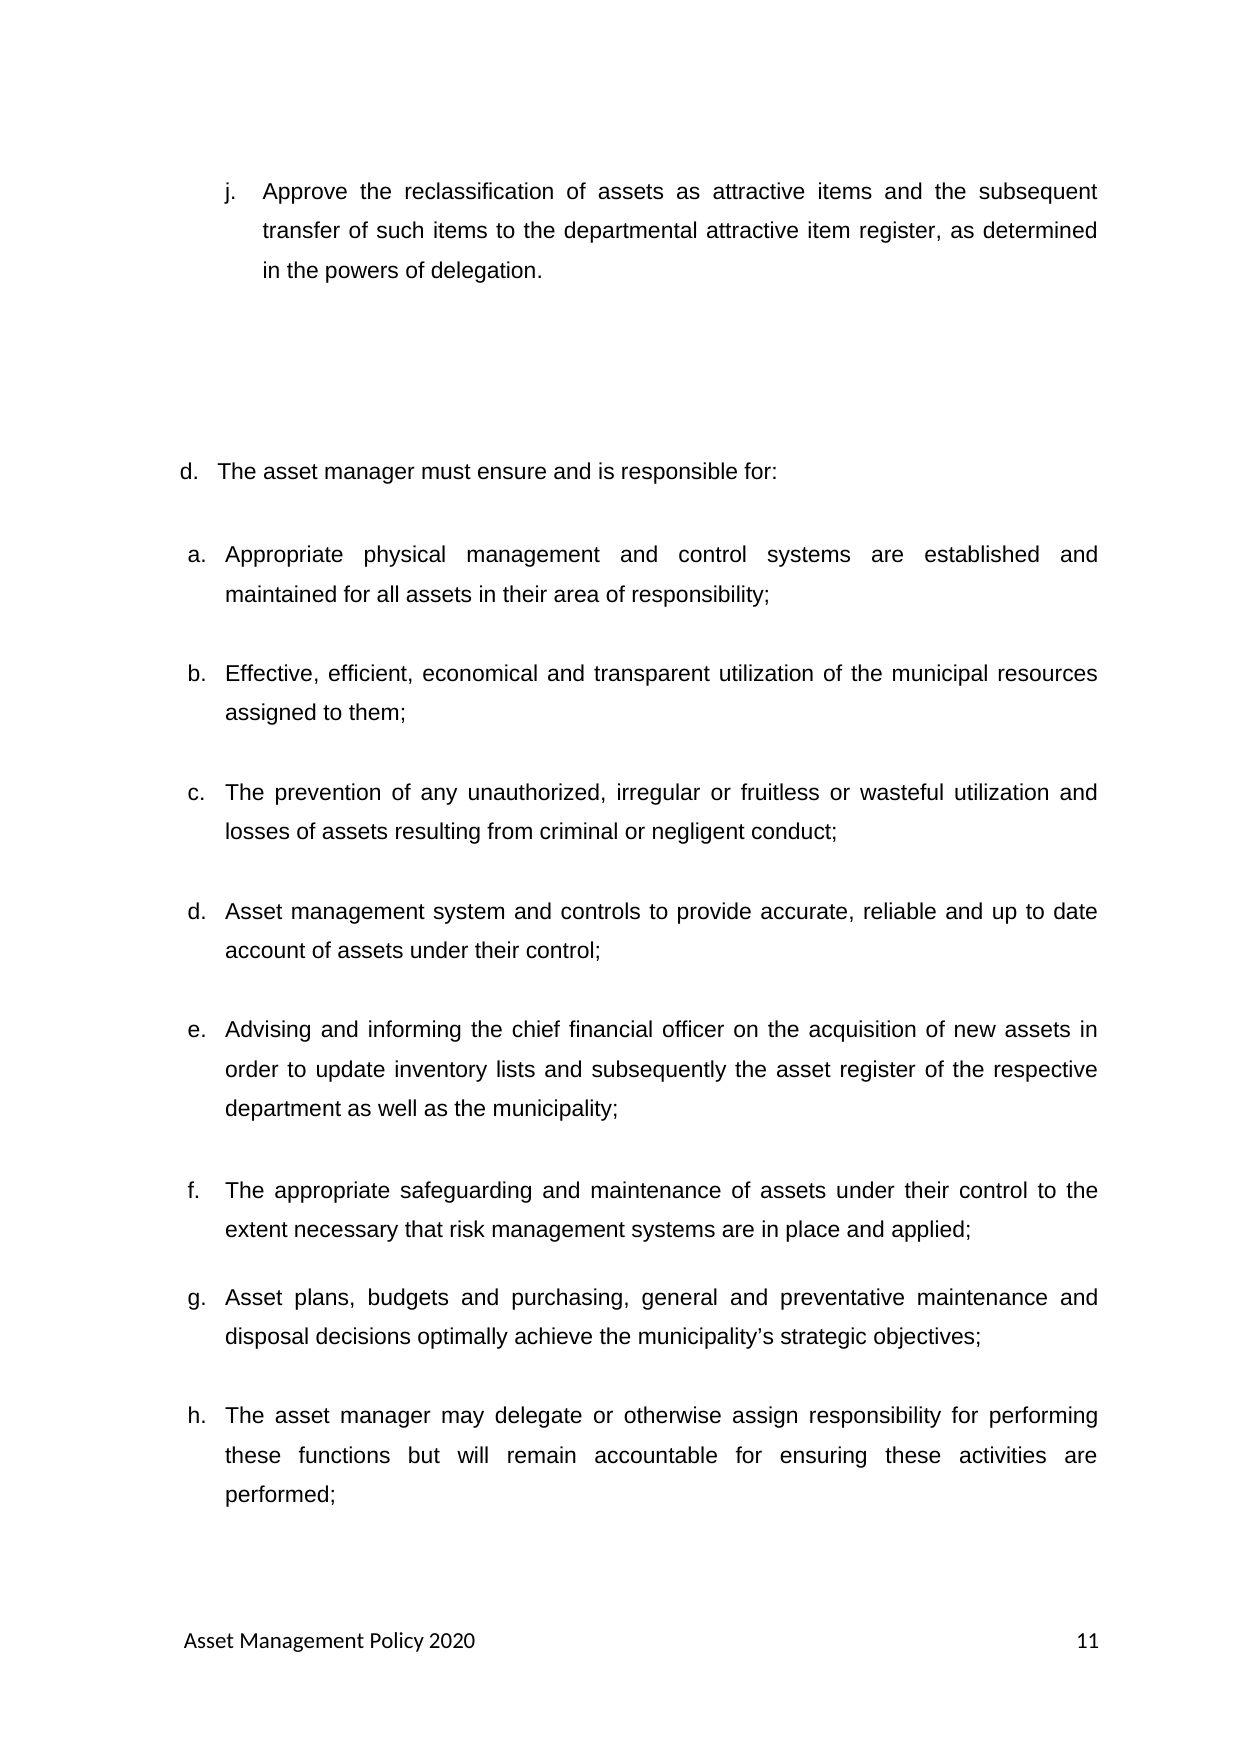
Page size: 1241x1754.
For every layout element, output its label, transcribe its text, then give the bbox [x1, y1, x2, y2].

list Asset management system and controls to provide accurate, reliable and up to date account of assets under their control; [187, 898, 1099, 963]
list The asset manager may delegate or otherwise assign responsibility for performing these functions but will remain accountable for ensuring these activities are performed; [187, 1402, 1099, 1508]
list Approve the reclassification of assets as attractive items and the subsequent transfer of such items to the departmental attractive item register, as determined in the powers of delegation. [225, 178, 1099, 283]
list Asset plans, budgets and purchasing, general and preventative maintenance and disposal decisions optimally achieve the municipality’s strategic objectives; [187, 1283, 1099, 1349]
list The asset manager must ensure and is responsible for: [179, 458, 1054, 484]
list Effective, efficient, economical and transparent utilization of the municipal resources assigned to them; [187, 660, 1099, 726]
list Advising and informing the chief financial officer on the acquisition of new assets in order to update inventory lists and subsequently the asset register of the respective department as well as the municipality; [187, 1016, 1099, 1122]
list The appropriate safeguarding and maintenance of assets under their control to the extent necessary that risk management systems are in place and applied; [187, 1177, 1099, 1242]
list The prevention of any unauthorized, irregular or fruitless or wasteful utilization and losses of assets resulting from criminal or negligent conduct; [187, 779, 1099, 844]
list Appropriate physical management and control systems are established and maintained for all assets in their area of responsibility; [187, 541, 1099, 607]
